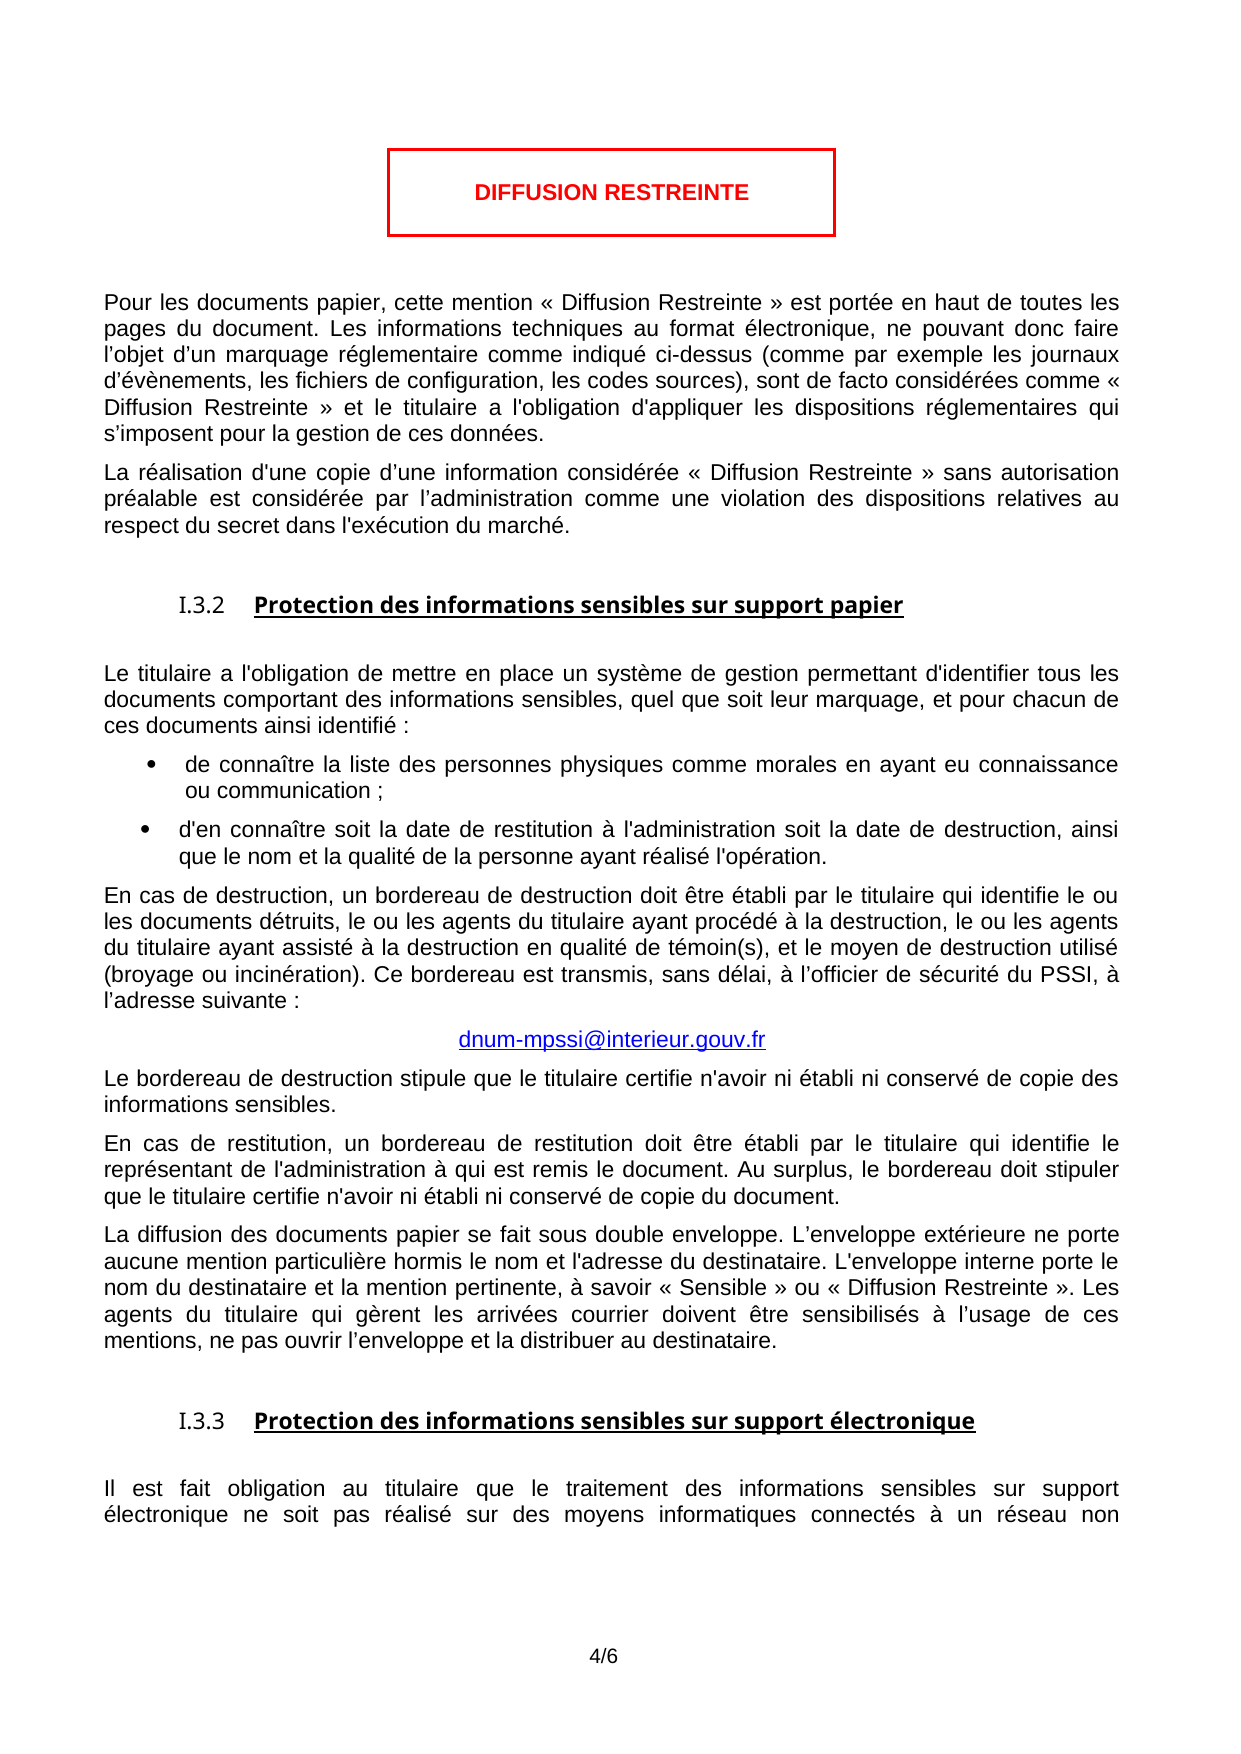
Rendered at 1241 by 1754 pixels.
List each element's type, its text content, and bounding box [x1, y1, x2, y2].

subtitle Protection des informations sensibles sur support électronique [178, 1404, 1120, 1436]
text La diffusion des documents papier se fait sous double enveloppe. L’enveloppe extérieure ne porte aucune mention particulière hormis le nom et l'adresse du destinataire. L'enveloppe interne porte le nom du destinataire et la mention pertinente, à savoir « Sensible » ou « Diffusion Restreinte ». Les agents du titulaire qui gèrent les arrivées courrier doivent être sensibilisés à l’usage de ces mentions, ne pas ouvrir l’enveloppe et la distribuer au destinataire. [103, 1221, 1120, 1353]
text Pour les documents papier, cette mention « Diffusion Restreinte » est portée en haut de toutes les pages du document. Les informations techniques au format électronique, ne pouvant donc faire l’objet d’un marquage réglementaire comme indiqué ci-dessus (comme par exemple les journaux d’évènements, les fichiers de configuration, les codes sources), sont de facto considérées comme « Diffusion Restreinte » et le titulaire a l'obligation d'appliquer les dispositions réglementaires qui s’imposent pour la gestion de ces données. [103, 288, 1120, 447]
text dnum-mpssi@interieur.gouv.fr [103, 1026, 1120, 1052]
text En cas de restitution, un bordereau de restitution doit être établi par le titulaire qui identifie le représentant de l'administration à qui est remis le document. Au surplus, le bordereau doit stipuler que le titulaire certifie n'avoir ni établi ni conservé de copie du document. [103, 1130, 1120, 1209]
text Le titulaire a l'obligation de mettre en place un système de gestion permettant d'identifier tous les documents comportant des informations sensibles, quel que soit leur marquage, et pour chacun de ces documents ainsi identifié : [103, 633, 1120, 739]
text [103, 1448, 1120, 1527]
list d'en connaître soit la date de restitution à l'administration soit la date de destruction, ainsi que le nom et la qualité de la personne ayant réalisé l'opération. [141, 816, 1120, 869]
subtitle Protection des informations sensibles sur support papier [178, 589, 1120, 621]
text La réalisation d'une copie d’une information considérée « Diffusion Restreinte » sans autorisation préalable est considérée par l’administration comme une violation des dispositions relatives au respect du secret dans l'exécution du marché. [103, 459, 1120, 538]
text DIFFUSION RESTREINTE [390, 151, 833, 234]
text Le bordereau de destruction stipule que le titulaire certifie n'avoir ni établi ni conservé de copie des informations sensibles. [103, 1065, 1120, 1117]
list de connaître la liste des personnes physiques comme morales en ayant eu connaissance ou communication ; [147, 751, 1120, 804]
text En cas de destruction, un bordereau de destruction doit être établi par le titulaire qui identifie le ou les documents détruits, le ou les agents du titulaire ayant procédé à la destruction, le ou les agents du titulaire ayant assisté à la destruction en qualité de témoin(s), et le moyen de destruction utilisé (broyage ou incinération). Ce bordereau est transmis, sans délai, à l’officier de sécurité du PSSI, à l’adresse suivante : [103, 882, 1120, 1013]
